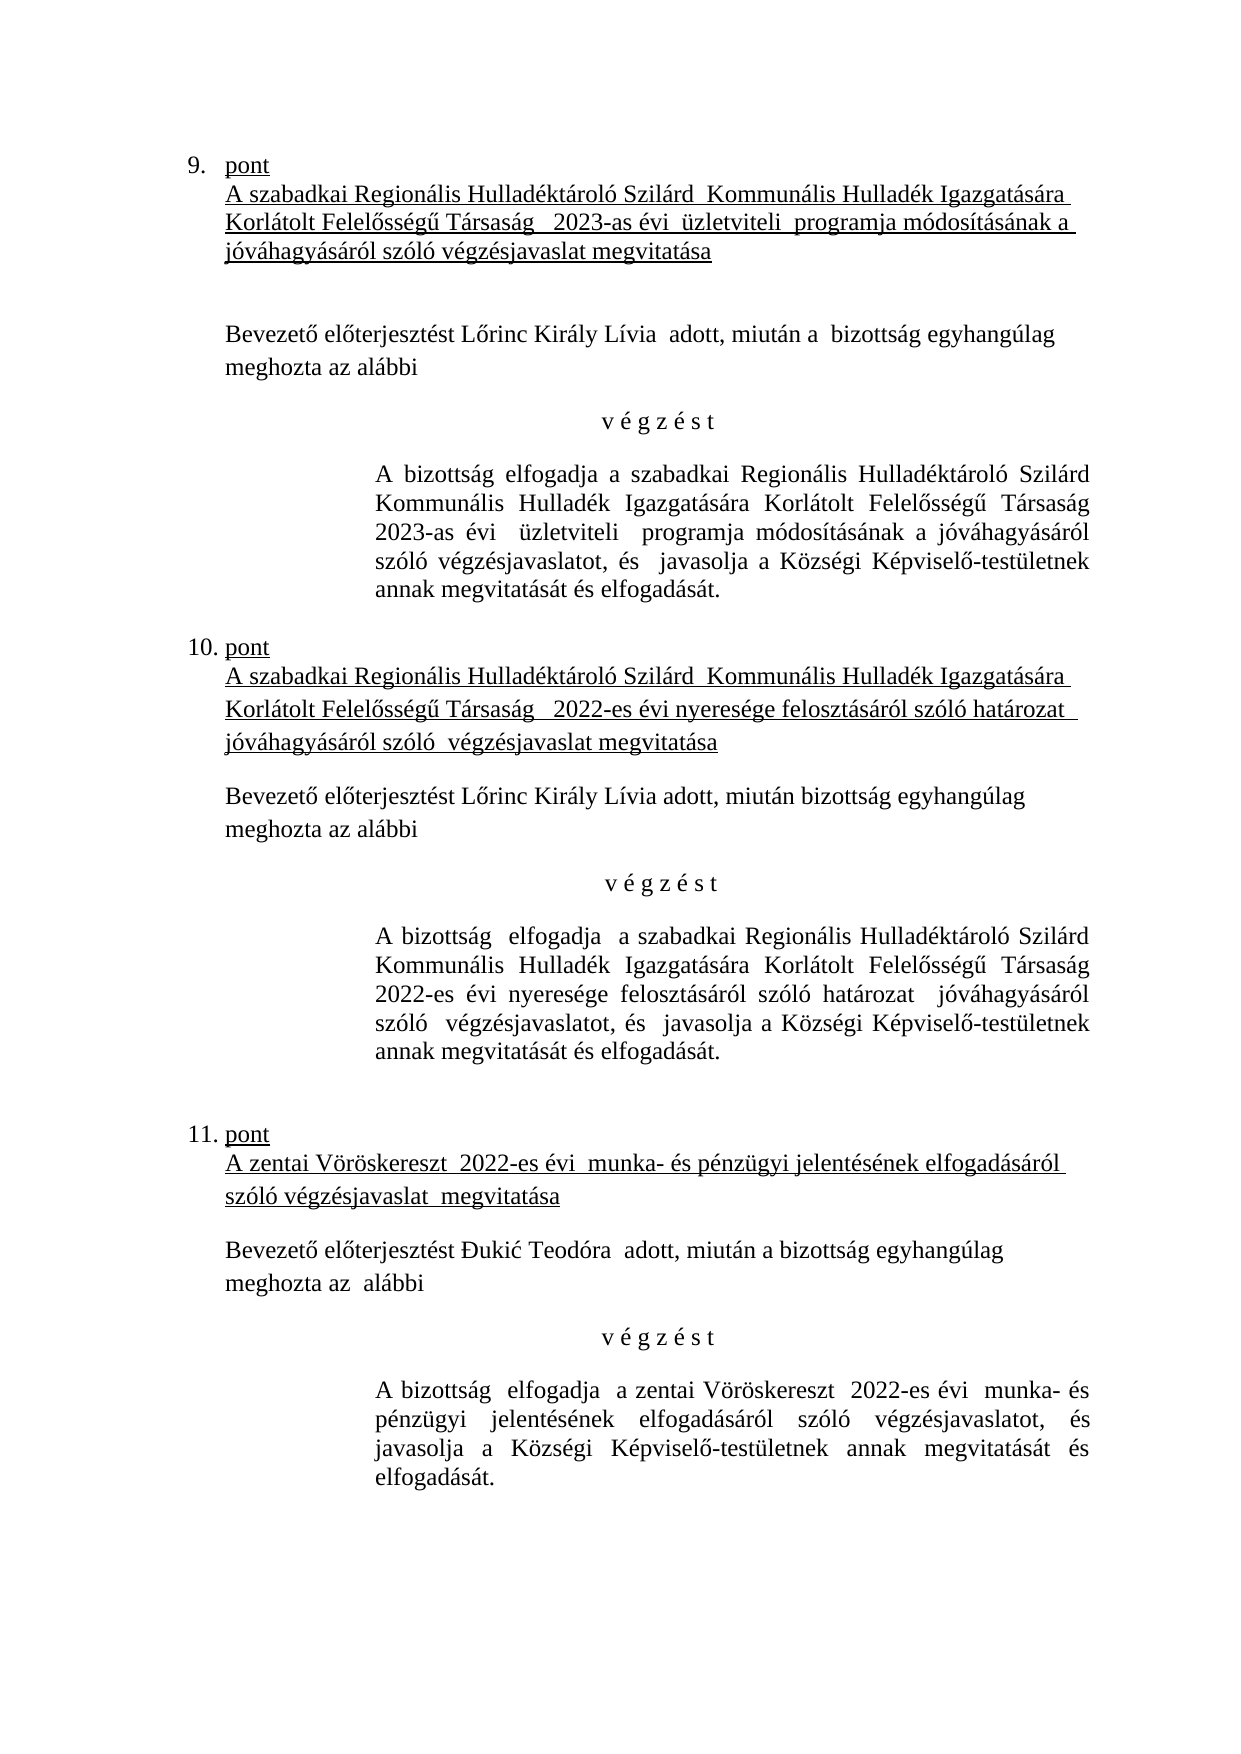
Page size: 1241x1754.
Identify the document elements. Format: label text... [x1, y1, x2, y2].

list pont [187, 150, 1090, 179]
text v é g z é s t [225, 1322, 1090, 1350]
list A bizottság elfogadja a zentai Vöröskereszt 2022-es évi munka- és pénzügyi jelentésének elfogadásáról szóló végzésjavaslatot, és javasolja a Községi Képviselő-testületnek annak megvitatását és elfogadását. [375, 1375, 1090, 1490]
text Bevezető előterjesztést Đukić Teodóra adott, miután a bizottság egyhangúlag meghozta az alábbi [225, 1235, 1090, 1296]
list A bizottság elfogadja a szabadkai Regionális Hulladéktároló Szilárd Kommunális Hulladék Igazgatására Korlátolt Felelősségű Társaság 2023-as évi üzletviteli programja módosításának a jóváhagyásáról szóló végzésjavaslatot, és javasolja a Községi Képviselő-testületnek annak megvitatását és elfogadását. [375, 459, 1090, 603]
list A bizottság elfogadja a szabadkai Regionális Hulladéktároló Szilárd Kommunális Hulladék Igazgatására Korlátolt Felelősségű Társaság 2022-es évi nyeresége felosztásáról szóló határozat jóváhagyásáról szóló végzésjavaslatot, és javasolja a Községi Képviselő-testületnek annak megvitatását és elfogadását. [375, 921, 1090, 1065]
text v é g z é s t [225, 868, 1090, 896]
list A szabadkai Regionális Hulladéktároló Szilárd Kommunális Hulladék Igazgatására Korlátolt Felelősségű Társaság 2023-as évi üzletviteli programja módosításának a jóváhagyásáról szóló végzésjavaslat megvitatása [225, 179, 1090, 265]
text A szabadkai Regionális Hulladéktároló Szilárd Kommunális Hulladék Igazgatására Korlátolt Felelősségű Társaság 2022-es évi nyeresége felosztásáról szóló határozat jóváhagyásáról szóló végzésjavaslat megvitatása [225, 661, 1090, 756]
text Bevezető előterjesztést Lőrinc Király Lívia adott, miután bizottság egyhangúlag meghozta az alábbi [225, 781, 1090, 842]
list pont [187, 632, 1090, 661]
text Bevezető előterjesztést Lőrinc Király Lívia adott, miután a bizottság egyhangúlag meghozta az alábbi [225, 319, 1090, 381]
text A zentai Vöröskereszt 2022-es évi munka- és pénzügyi jelentésének elfogadásáról szóló végzésjavaslat megvitatása [225, 1148, 1090, 1209]
list pont [187, 1119, 1090, 1148]
text v é g z é s t [225, 406, 1090, 434]
